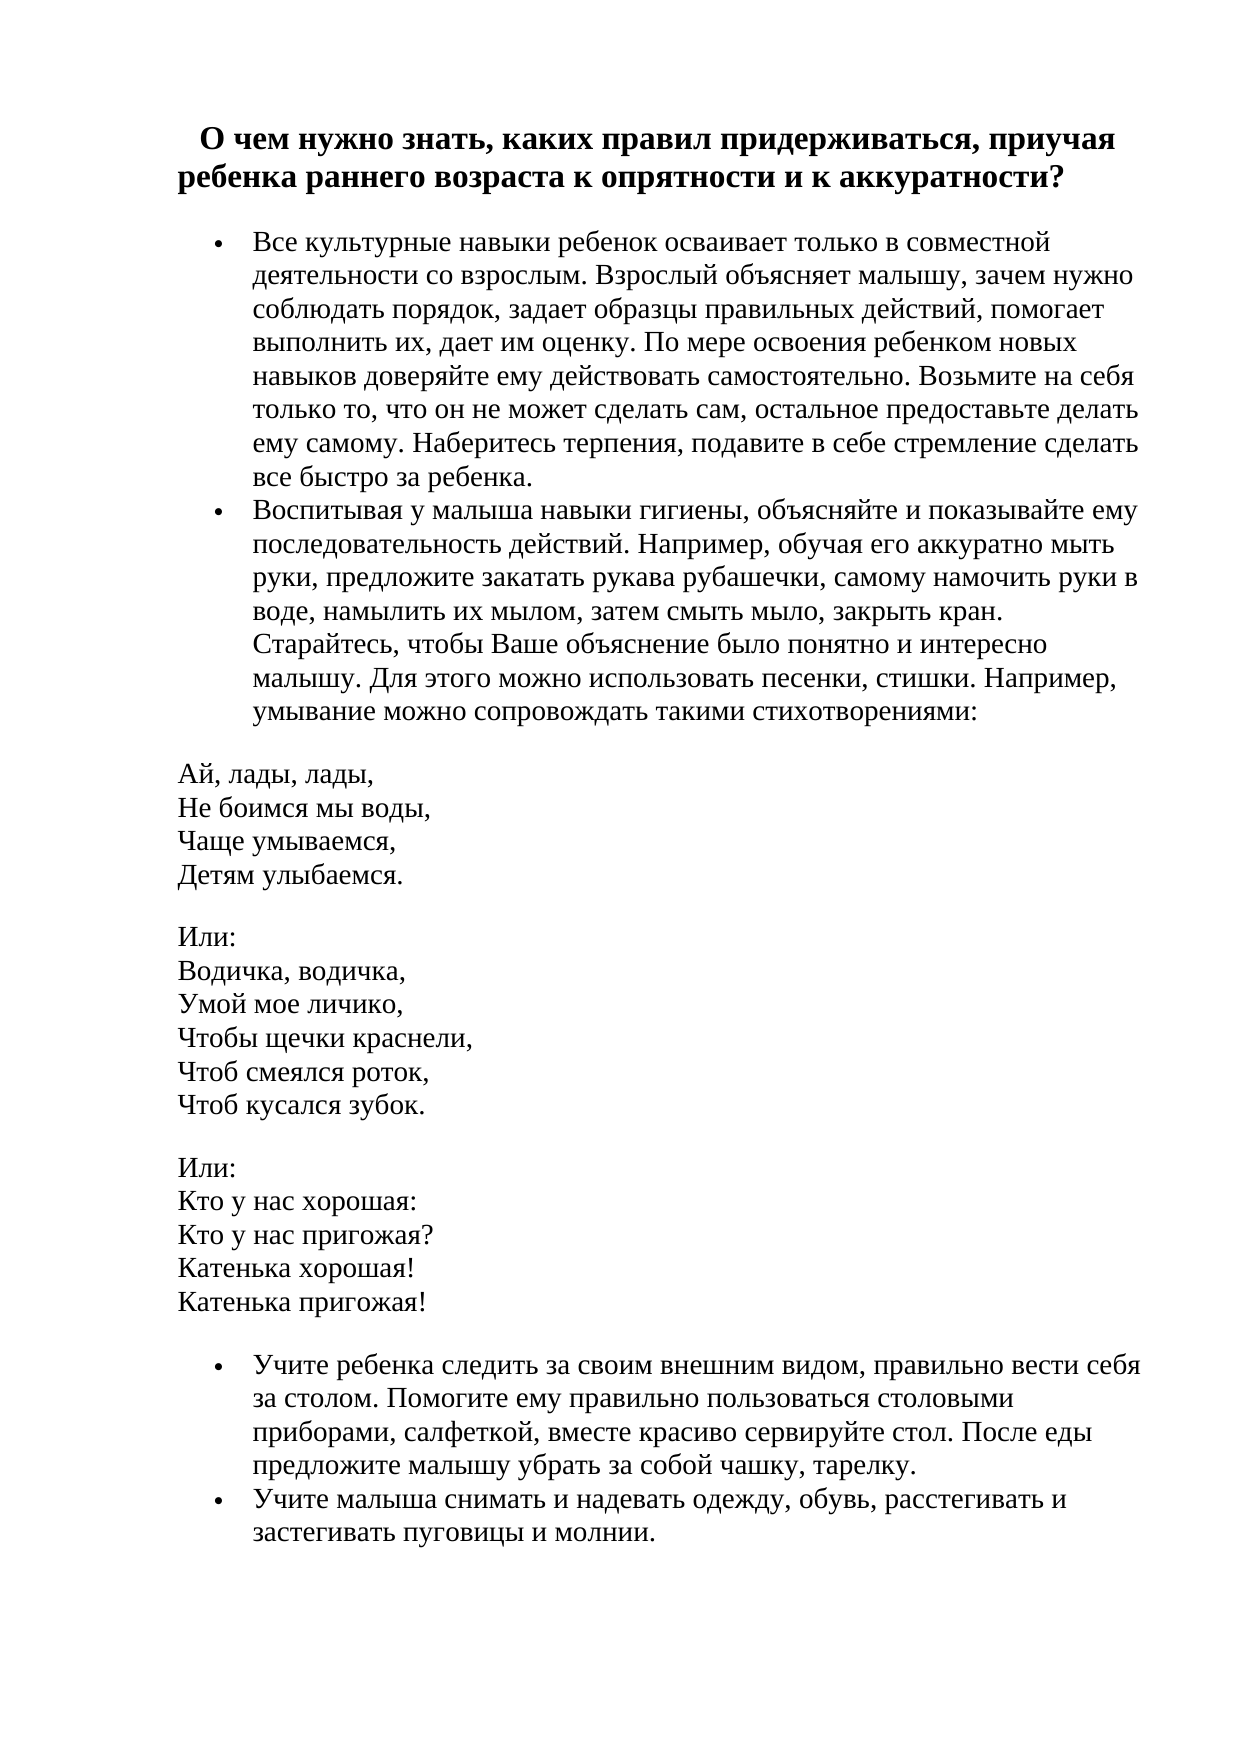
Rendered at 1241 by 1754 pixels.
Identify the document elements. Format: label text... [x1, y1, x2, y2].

list Учите малыша снимать и надевать одежду, обувь, расстегивать и застегивать пуговицы и молнии. [215, 1481, 1152, 1548]
text Или: Кто у нас хорошая: Кто у нас пригожая? Катенька хорошая! Катенька пригожая! [177, 1150, 1152, 1318]
list Все культурные навыки ребенок осваивает только в совместной деятельности со взрослым. Взрослый объясняет малышу, зачем нужно соблюдать порядок, задает образцы правильных действий, помогает выполнить их, дает им оценку. По мере освоения ребенком новых навыков доверяйте ему действовать самостоятельно. Возьмите на себя только то, что он не может сделать сам, остальное предоставьте делать ему самому. Наберитесь терпения, подавите в себе стремление сделать все быстро за ребенка. [215, 224, 1152, 492]
list Учите ребенка следить за своим внешним видом, правильно вести себя за столом. Помогите ему правильно пользоваться столовыми приборами, салфеткой, вместе красиво сервируйте стол. После еды предложите малышу убрать за собой чашку, тарелку. [215, 1347, 1152, 1481]
list Воспитывая у малыша навыки гигиены, объясняйте и показывайте ему последовательность действий. Например, обучая его аккуратно мыть руки, предложите закатать рукава рубашечки, самому намочить руки в воде, намылить их мылом, затем смыть мыло, закрыть кран. Старайтесь, чтобы Ваше объяснение было понятно и интересно малышу. Для этого можно использовать песенки, стишки. Например, умывание можно сопровождать такими стихотворениями: [215, 492, 1152, 727]
text Или: Водичка, водичка, Умой мое личико, Чтобы щечки краснели, Чтоб смеялся роток, Чтоб кусался зубок. [177, 919, 1152, 1121]
text О чем нужно знать, каких правил придерживаться, приучая ребенка раннего возраста к опрятности и к аккуратности? [177, 118, 1152, 195]
text Ай, лады, лады, Не боимся мы воды, Чаще умываемся, Детям улыбаемся. [177, 756, 1152, 890]
